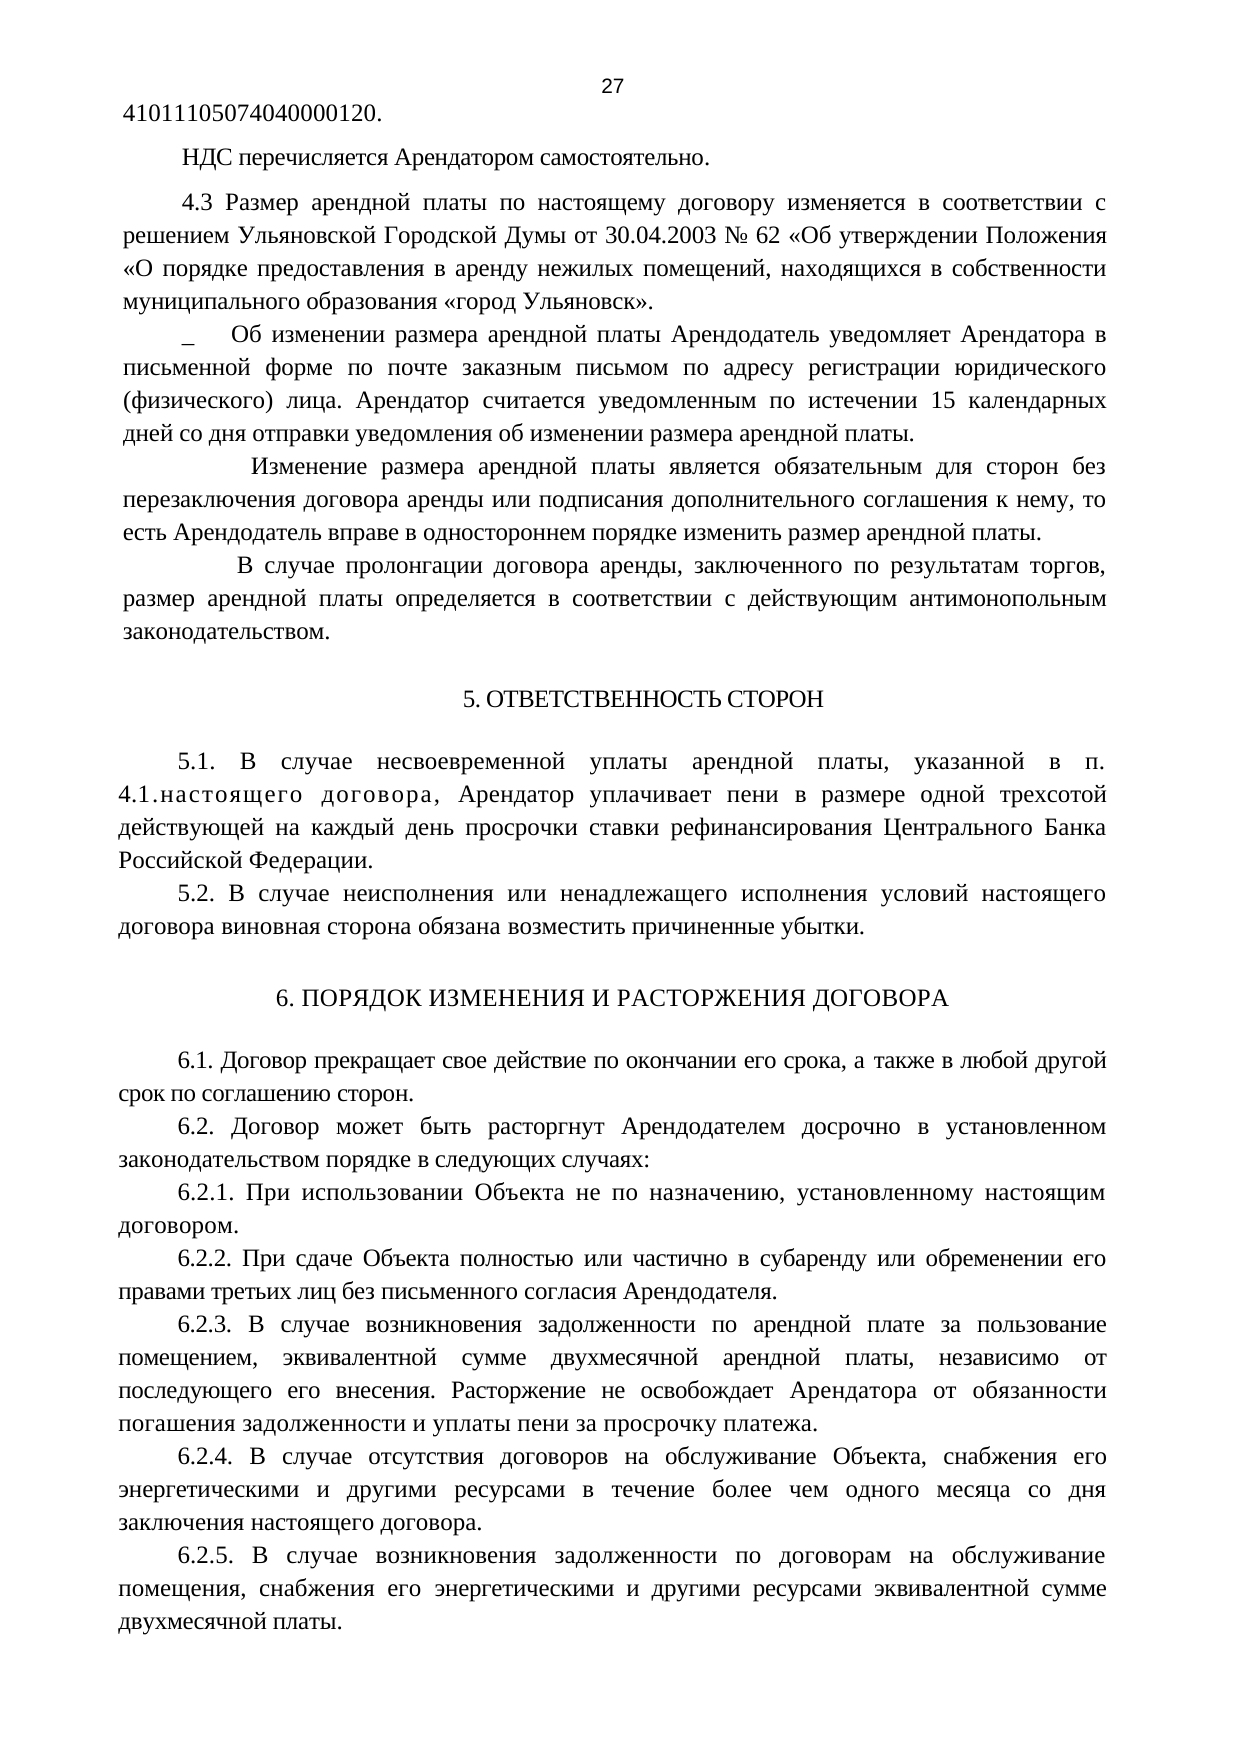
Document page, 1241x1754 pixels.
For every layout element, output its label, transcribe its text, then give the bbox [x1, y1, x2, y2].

text 6.1. Договор прекращает свое действие по окончании его срока, а также в любой другой срок по соглашению сторон. [118, 1045, 1107, 1107]
text 6.2. Договор может быть расторгнут Арендодателем досрочно в установленном законодательством порядке в следующих случаях: [118, 1111, 1107, 1173]
text Об изменении размера арендной платы Арендодатель уведомляет Арендатора в письменной форме по почте заказным письмом по адресу регистрации юридического (физического) лица. Арендатор считается уведомленным по истечении 15 календарных дней со дня отправки уведомления об изменении размера арендной платы. [123, 319, 1107, 447]
text 6.2.1. При использовании Объекта не по назначению, установленному настоящим договором. [118, 1177, 1107, 1239]
text 5.1. В случае несвоевременной уплаты арендной платы, указанной в п. 4.1.настоящего договора, Арендатор уплачивает пени в размере одной трехсотой действующей на каждый день просрочки ставки рефинансирования Центрального Банка Российской Федерации. [118, 746, 1107, 874]
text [123, 98, 1107, 127]
text В случае пролонгации договора аренды, заключенного по результатам торгов, размер арендной платы определяется в соответствии с действующим антимонопольным законодательством. [123, 550, 1107, 645]
text 5.2. В случае неисполнения или ненадлежащего исполнения условий настоящего договора виновная сторона обязана возместить причиненные убытки. [118, 878, 1107, 940]
text 6.2.4. В случае отсутствия договоров на обслуживание Объекта, снабжения его энергетическими и другими ресурсами в течение более чем одного месяца со дня заключения настоящего договора. [118, 1441, 1107, 1536]
text 6.2.5. В случае возникновения задолженности по договорам на обслуживание помещения, снабжения его энергетическими и другими ресурсами эквивалентной сумме двухмесячной платы. [118, 1540, 1107, 1635]
text 6. ПОРЯДОК ИЗМЕНЕНИЯ И РАСТОРЖЕНИЯ ДОГОВОРА [118, 983, 1107, 1012]
text 5. ОТВЕТСТВЕННОСТЬ СТОРОН [121, 684, 1107, 713]
text Изменение размера арендной платы является обязательным для сторон без перезаключения договора аренды или подписания дополнительного соглашения к нему, то есть Арендодатель вправе в одностороннем порядке изменить размер арендной платы. [123, 451, 1107, 546]
text НДС перечисляется Арендатором самостоятельно. [123, 142, 1107, 171]
text 4.3 Размер арендной платы по настоящему договору изменяется в соответствии с решением Ульяновской Городской Думы от 30.04.2003 № 62 «Об утверждении Положения «О порядке предоставления в аренду нежилых помещений, находящихся в собственности муниципального образования «город Ульяновск». [123, 187, 1107, 314]
text 6.2.2. При сдаче Объекта полностью или частично в субаренду или обременении его правами третьих лиц без письменного согласия Арендодателя. [118, 1243, 1107, 1305]
text 6.2.3. В случае возникновения задолженности по арендной плате за пользование помещением, эквивалентной сумме двухмесячной арендной платы, независимо от последующего его внесения. Расторжение не освобождает Арендатора от обязанности погашения задолженности и уплаты пени за просрочку платежа. [118, 1309, 1107, 1437]
